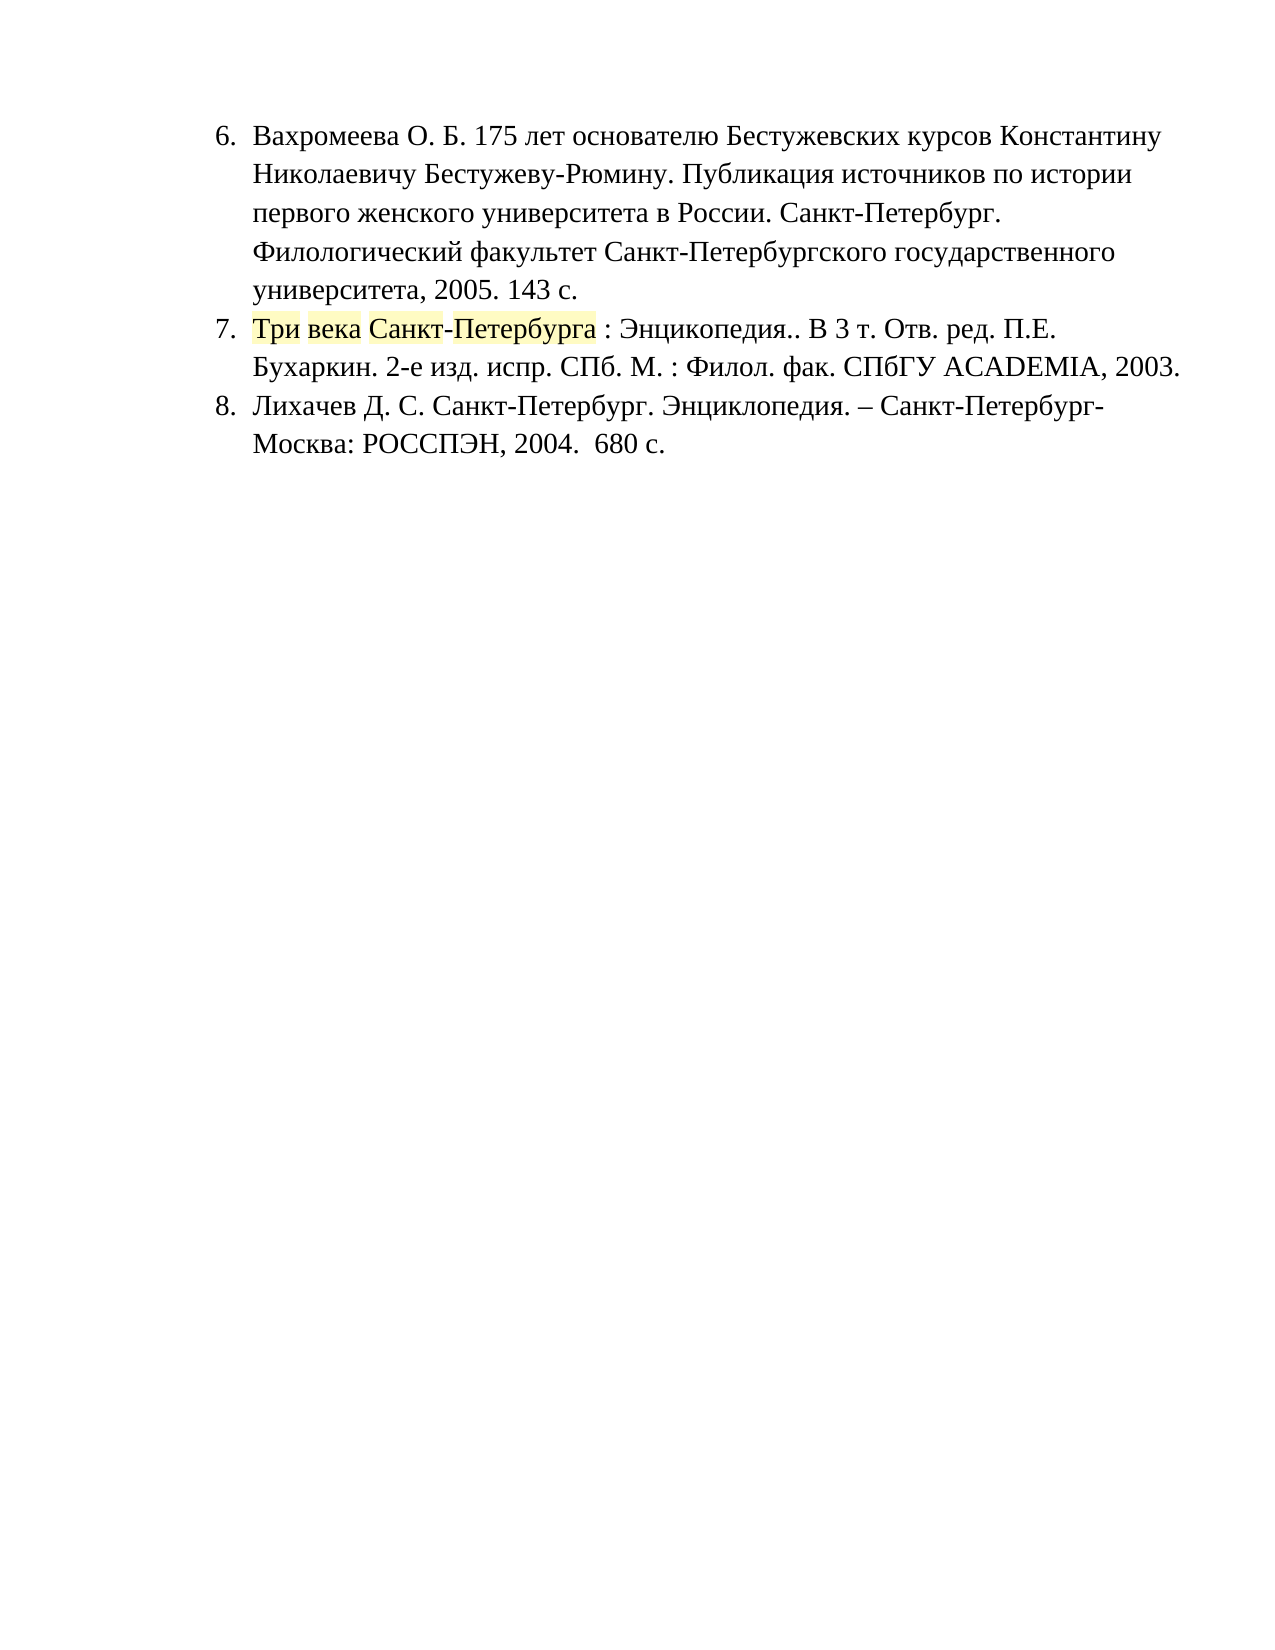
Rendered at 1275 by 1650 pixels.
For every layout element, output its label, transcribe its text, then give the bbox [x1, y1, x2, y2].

list Лихачев Д. С. Санкт-Петербург. Энциклопедия. – Санкт-Петербург-Москва: РОССПЭН, 2004. 680 с. [215, 388, 1186, 460]
list Вахромеева О. Б. 175 лет основателю Бестужевских курсов Константину Николаевичу Бестужеву-Рюмину. Публикация источников по истории первого женского университета в России. Санкт-Петербург. Филологический факультет Санкт-Петербургского государственного университета, 2005. 143 с. [215, 118, 1186, 306]
list Три века Санкт-Петербурга : Энцикопедия.. В 3 т. Отв. ред. П.Е. Бухаркин. 2-е изд. испр. СПб. М. : Филол. фак. СПбГУ ACADEMIA, 2003. [215, 311, 1186, 383]
